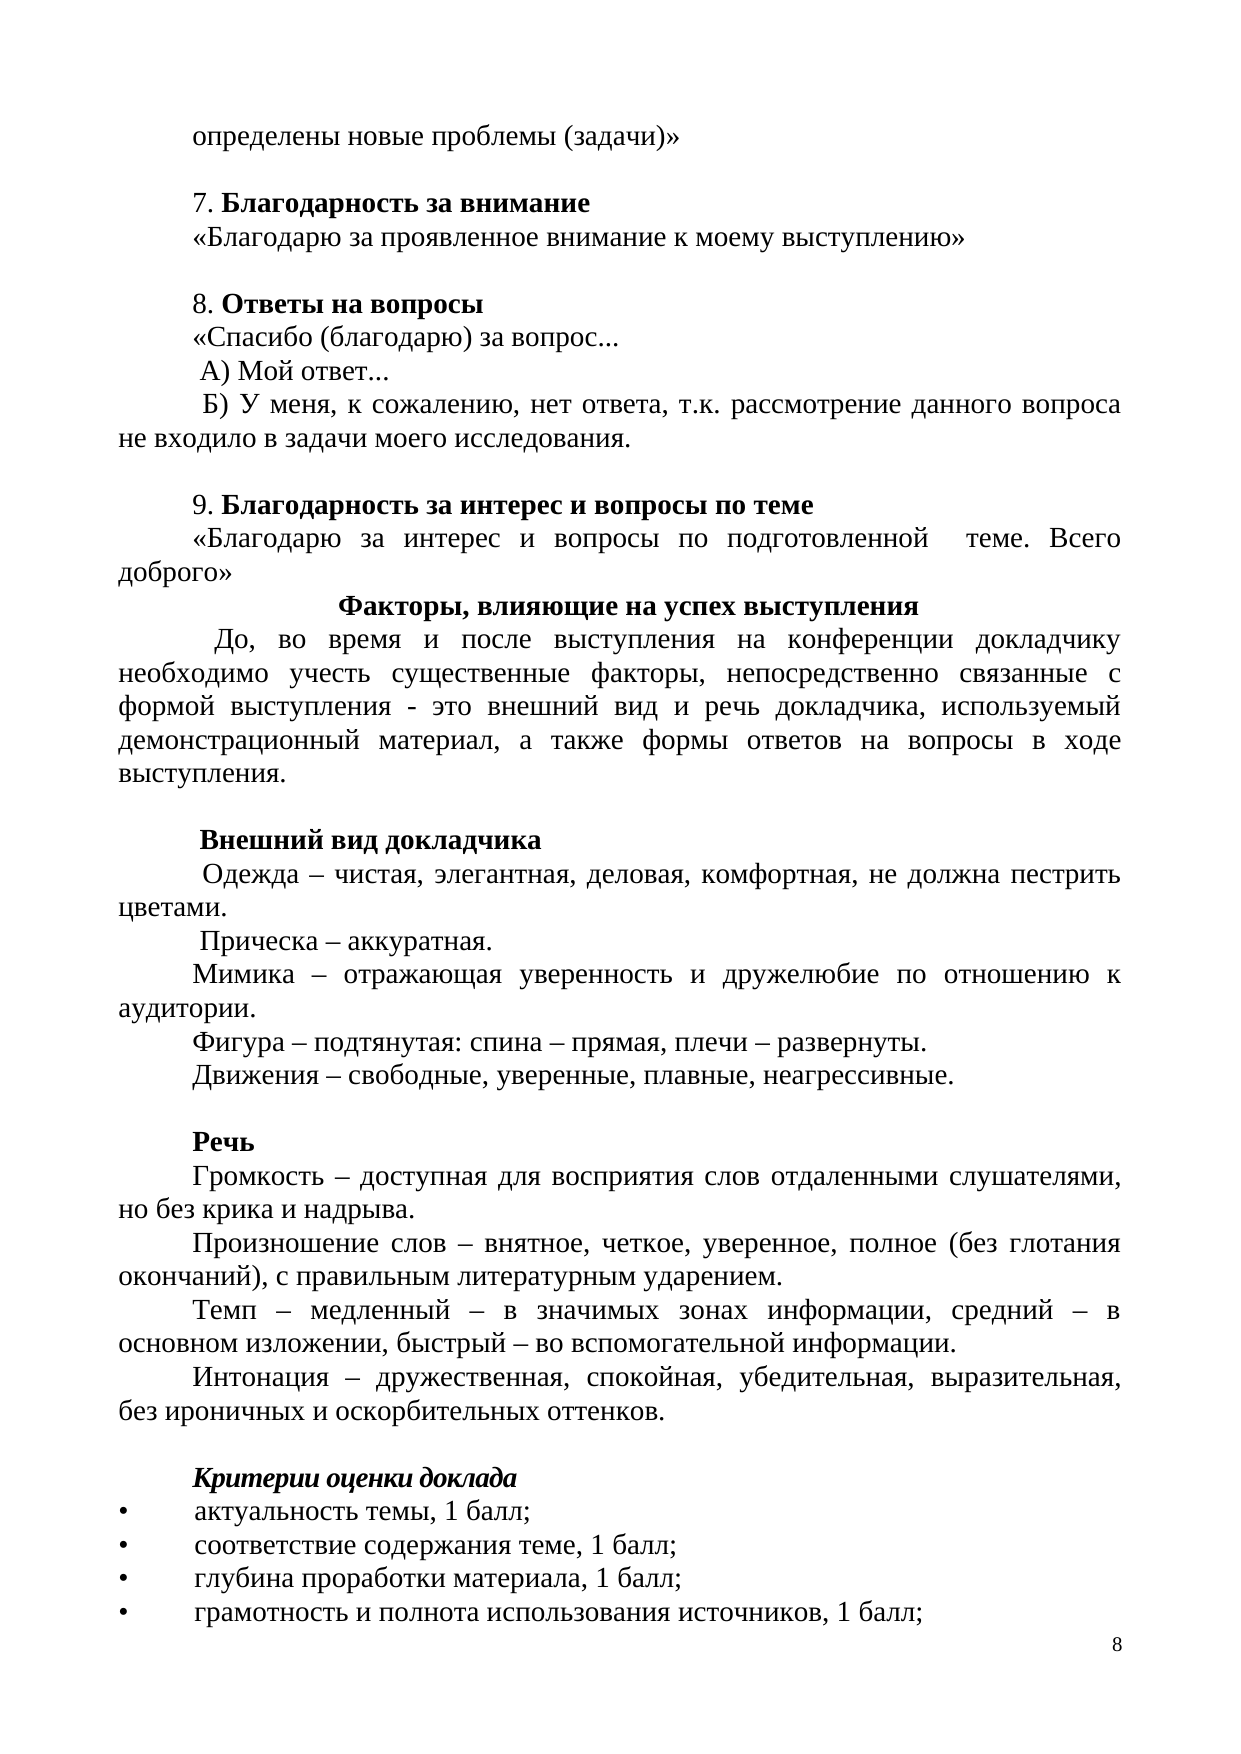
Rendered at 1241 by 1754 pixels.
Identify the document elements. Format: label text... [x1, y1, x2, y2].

text Критерии оценки доклада [118, 1460, 1122, 1493]
text определены новые проблемы (задачи)» [118, 118, 1122, 152]
text До, во время и после выступления на конференции докладчику необходимо учесть существенные факторы, непосредственно связанные с формой выступления - это внешний вид и речь докладчика, используемый демонстрационный материал, а также формы ответов на вопросы в ходе выступления. [118, 621, 1122, 789]
text Факторы, влияющие на успех выступления [118, 588, 1122, 621]
text Темп – медленный – в значимых зонах информации, средний – в основном изложении, быстрый – во вспомогательной информации. [118, 1292, 1122, 1359]
text «Благодарю за проявленное внимание к моему выступлению» [118, 219, 1122, 252]
text Прическа – аккуратная. [118, 923, 1122, 957]
text Громкость – доступная для восприятия слов отдаленными слушателями, но без крика и надрыва. [118, 1158, 1122, 1225]
text Внешний вид докладчика [118, 822, 1122, 856]
list актуальность темы, 1 балл; [118, 1493, 1122, 1527]
list глубина проработки материала, 1 балл; [118, 1560, 1122, 1594]
text Произношение слов – внятное, четкое, уверенное, полное (без глотания окончаний), с правильным литературным ударением. [118, 1225, 1122, 1292]
list соответствие содержания теме, 1 балл; [118, 1527, 1122, 1560]
text «Благодарю за интерес и вопросы по подготовленной теме. Всего доброго» [118, 521, 1122, 588]
text Интонация – дружественная, спокойная, убедительная, выразительная, без ироничных и оскорбительных оттенков. [118, 1359, 1122, 1426]
text Речь [118, 1124, 1122, 1158]
text Одежда – чистая, элегантная, деловая, комфортная, не должна пестрить цветами. [118, 856, 1122, 923]
text 7. Благодарность за внимание [118, 185, 1122, 219]
text 8. Ответы на вопросы [118, 286, 1122, 319]
list грамотность и полнота использования источников, 1 балл; [118, 1594, 1122, 1627]
text «Спасибо (благодарю) за вопрос... [118, 319, 1122, 353]
text А) Мой ответ... [118, 353, 1122, 386]
text Фигура – подтянутая: спина – прямая, плечи – развернуты. [118, 1024, 1122, 1057]
text Б) У меня, к сожалению, нет ответа, т.к. рассмотрение данного вопроса не входило в задачи моего исследования. [118, 386, 1122, 453]
text Мимика – отражающая уверенность и дружелюбие по отношению к аудитории. [118, 957, 1122, 1024]
text 9. Благодарность за интерес и вопросы по теме [118, 487, 1122, 521]
text Движения – свободные, уверенные, плавные, неагрессивные. [118, 1057, 1122, 1091]
